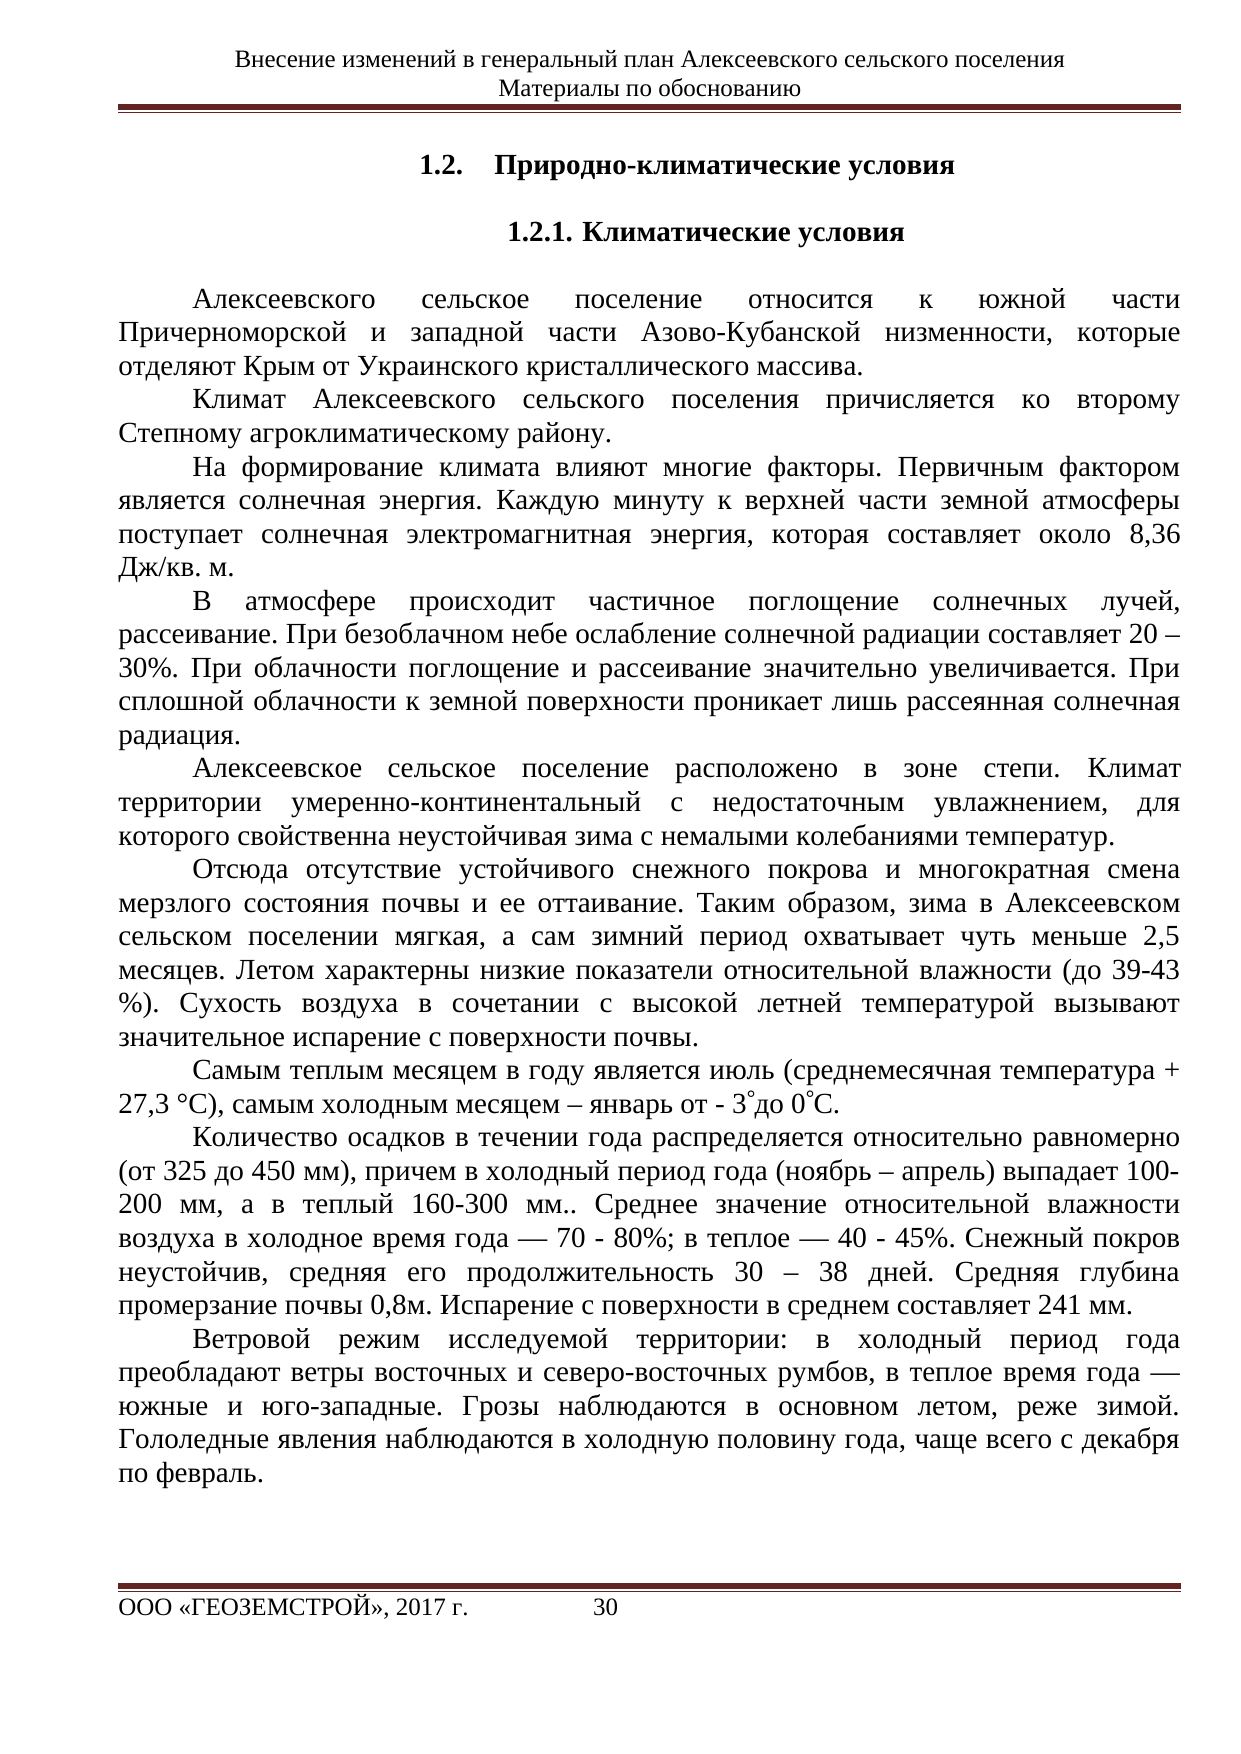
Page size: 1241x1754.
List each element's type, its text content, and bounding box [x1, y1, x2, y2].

subtitle Климатические условия [231, 214, 1181, 247]
text На формирование климата влияют многие факторы. Первичным фактором является солнечная энергия. Каждую минуту к верхней части земной атмосферы поступает солнечная электромагнитная энергия, которая составляет около 8,36 Дж/кв. м. [118, 449, 1181, 583]
text Самым теплым месяцем в году является июль (среднемесячная температура + 27,3 °C), самым холодным месяцем – январь от - 3до 0C. [118, 1052, 1181, 1119]
list Природно-климатические условия [193, 147, 1181, 180]
text Алексеевское сельское поселение расположено в зоне степи. Климат территории умеренно-континентальный с недостаточным увлажнением, для которого свойственна неустойчивая зима с немалыми колебаниями температур. [118, 751, 1181, 851]
text Количество осадков в течении года распределяется относительно равномерно (от 325 до ), причем в холодный период года (ноябрь – апрель) выпадает 100-, а в теплый 160-300 мм.. Среднее значение относительной влажности воздуха в холодное время года — 70 - 80%; в теплое — 40 - 45%. Снежный покров неустойчив, средняя его продолжительность 30 – 38 дней. Средняя глубина промерзание почвы 0,8м. Испарение с поверхности в среднем составляет . [118, 1119, 1181, 1321]
text Отсюда отсутствие устойчивого снежного покрова и многократная смена мерзлого состояния почвы и ее оттаивание. Таким образом, зима в Алексеевском сельском поселении мягкая, а сам зимний период охватывает чуть меньше 2,5 месяцев. Летом характерны низкие показатели относительной влажности (до 39-43 %). Сухость воздуха в сочетании с высокой летней температурой вызывают значительное испарение с поверхности почвы. [118, 851, 1181, 1052]
text В атмосфере происходит частичное поглощение солнечных лучей, рассеивание. При безоблачном небе ослабление солнечной радиации составляет 20 – 30%. При облачности поглощение и рассеивание значительно увеличивается. При сплошной облачности к земной поверхности проникает лишь рассеянная солнечная радиация. [118, 583, 1181, 751]
text Климат Алексеевского сельского поселения причисляется ко второму Степному агроклиматическому району. [118, 382, 1181, 449]
text Ветровой режим исследуемой территории: в холодный период года преобладают ветры восточных и северо-восточных румбов, в теплое время года — южные и юго-западные. Грозы наблюдаются в основном летом, реже зимой. Гололедные явления наблюдаются в холодную половину года, чаще всего с декабря по февраль. [118, 1321, 1181, 1488]
text Алексеевского сельское поселение относится к южной части Причерноморской и западной части Азово-Кубанской низменности, которые отделяют Крым от Украинского кристаллического массива. [118, 281, 1181, 382]
